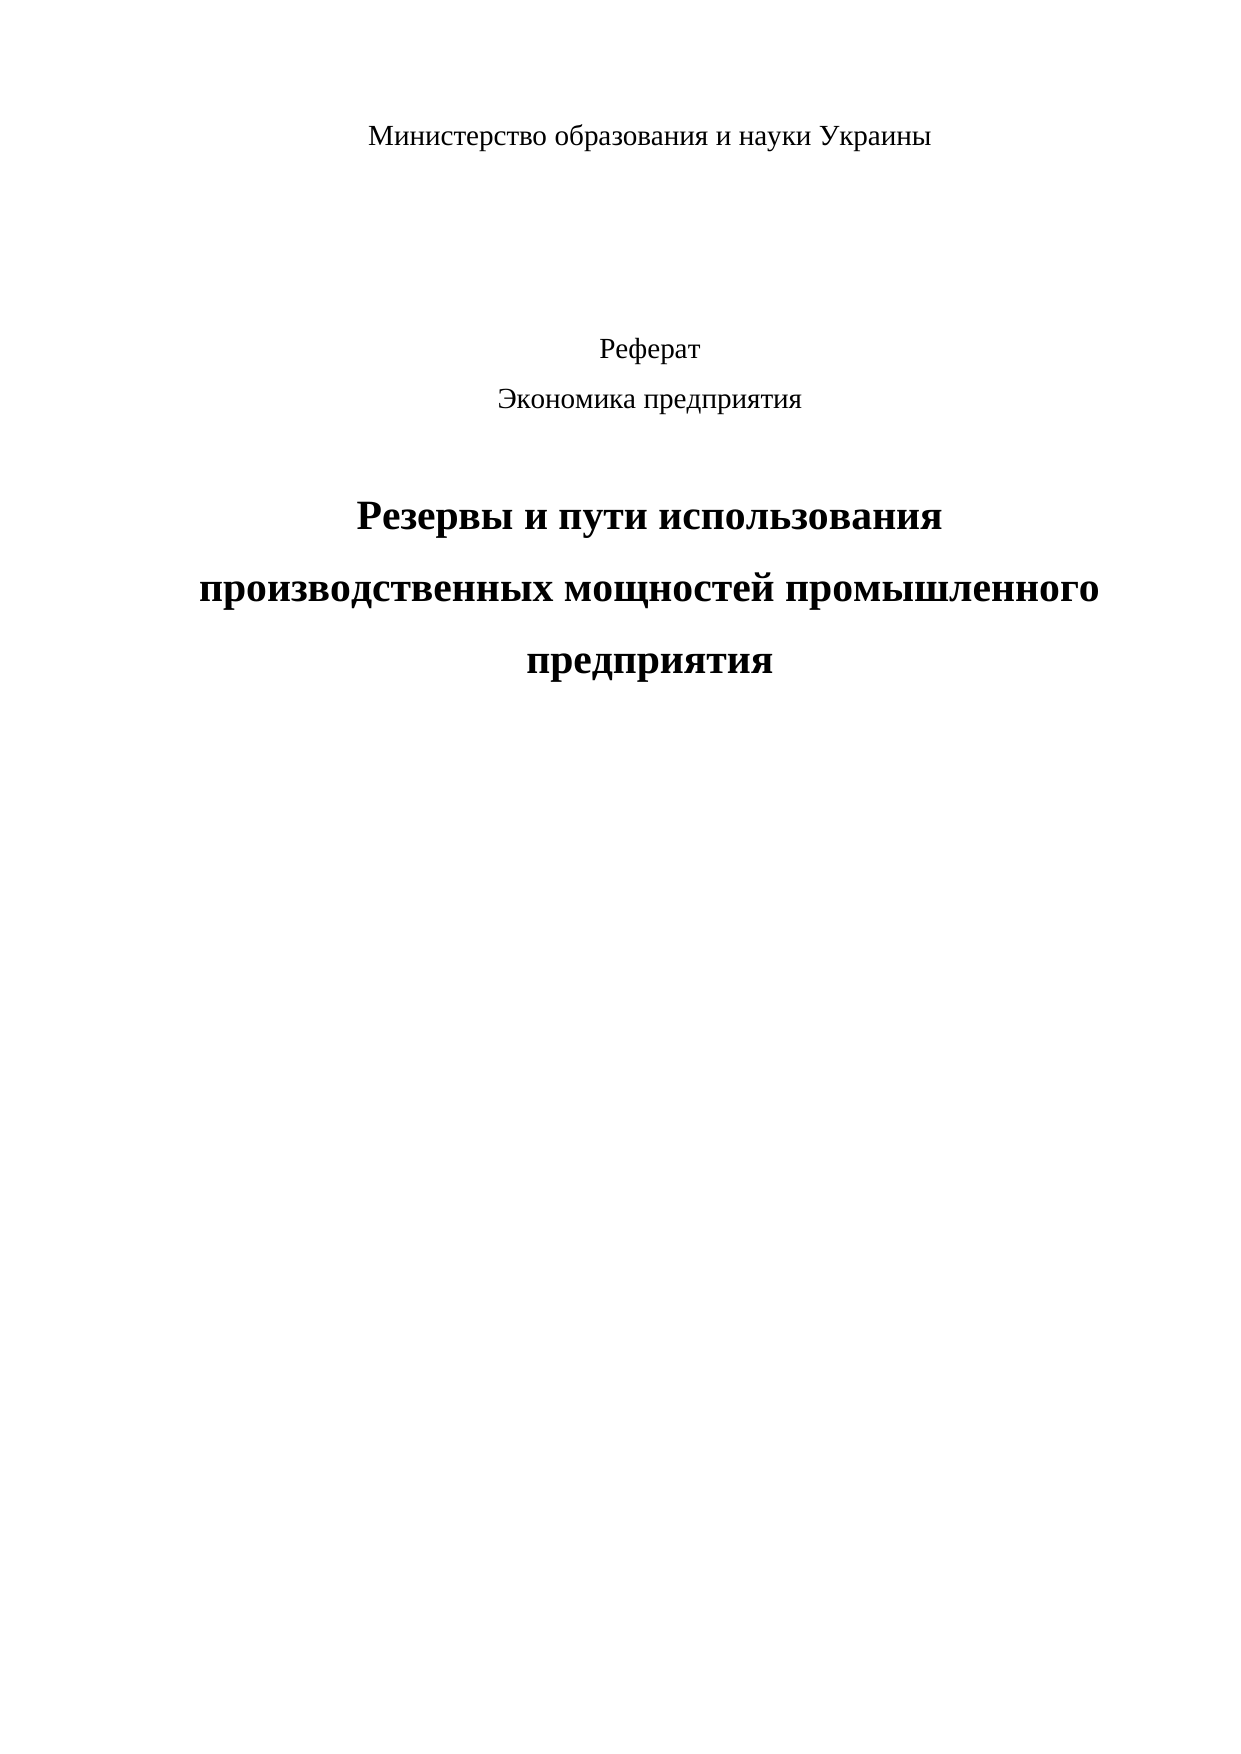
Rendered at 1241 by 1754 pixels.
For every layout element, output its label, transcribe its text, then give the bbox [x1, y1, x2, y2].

text Министерство образования и науки Украины [177, 118, 1122, 152]
text Резервы и пути использования производственных мощностей промышленного предприятия [177, 490, 1122, 682]
text Реферат [177, 318, 1122, 368]
text Экономика предприятия [177, 368, 1122, 418]
